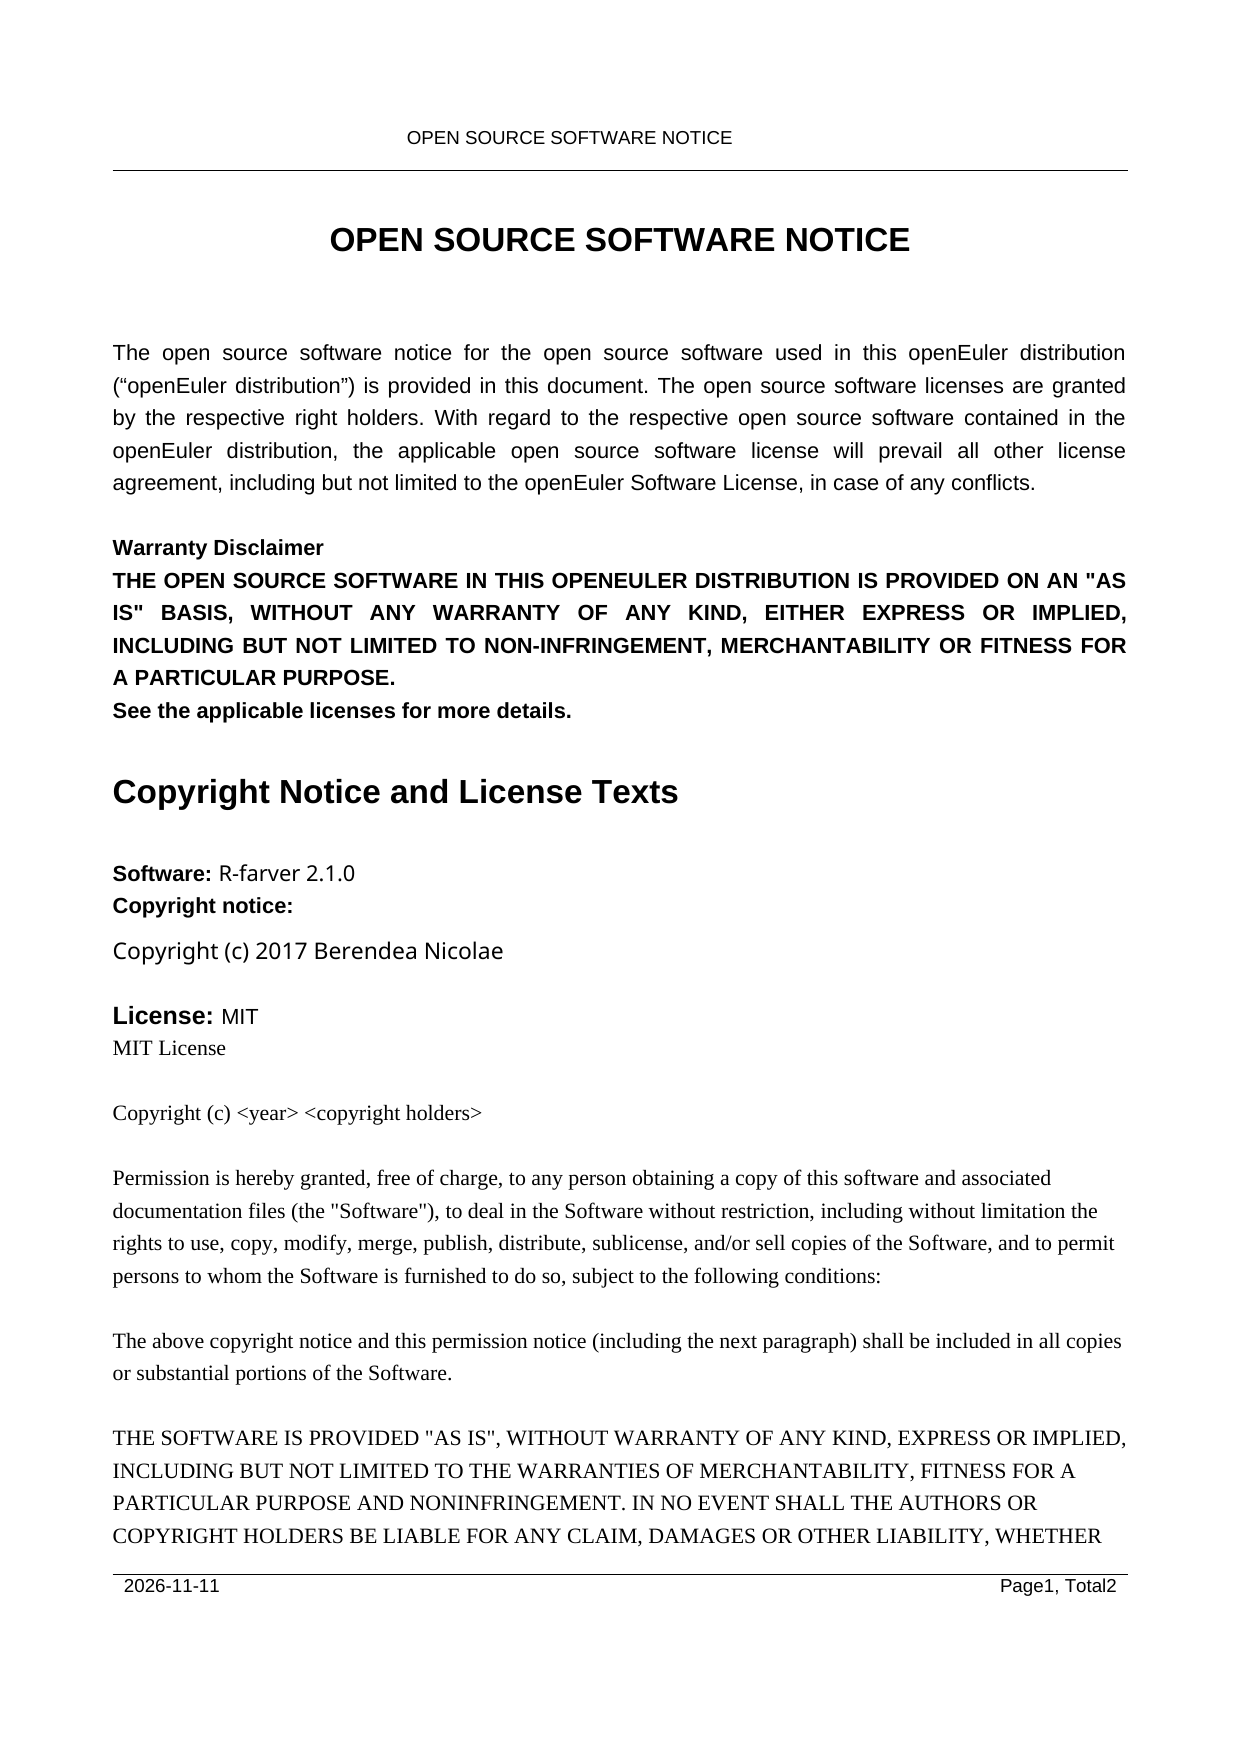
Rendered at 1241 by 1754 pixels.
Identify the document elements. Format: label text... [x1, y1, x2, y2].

text THE OPEN SOURCE SOFTWARE IN THIS OPENEULER DISTRIBUTION IS PROVIDED ON AN "AS IS" BASIS, WITHOUT ANY WARRANTY OF ANY KIND, EITHER EXPRESS OR IMPLIED, INCLUDING BUT NOT LIMITED TO NON-INFRINGEMENT, MERCHANTABILITY OR FITNESS FOR A PARTICULAR PURPOSE. See the applicable licenses for more details. [112, 564, 1128, 726]
text OPEN SOURCE SOFTWARE NOTICE [112, 206, 1128, 271]
text License: MIT [112, 999, 1128, 1031]
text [112, 1031, 1128, 1551]
text Copyright notice: [112, 889, 1128, 921]
text Warranty Disclaimer [112, 531, 1128, 564]
text The open source software notice for the open source software used in this openEuler distribution (“openEuler distribution”) is provided in this document. The open source software licenses are granted by the respective right holders. With regard to the respective open source software contained in the openEuler distribution, the applicable open source software license will prevail all other license agreement, including but not limited to the openEuler Software License, in case of any conflicts. [112, 336, 1128, 499]
text Copyright Notice and License Texts [112, 759, 1128, 824]
title Software: R-farver 2.1.0 [112, 856, 1128, 889]
text Copyright (c) 2017 Berendea Nicolae [112, 934, 1128, 999]
